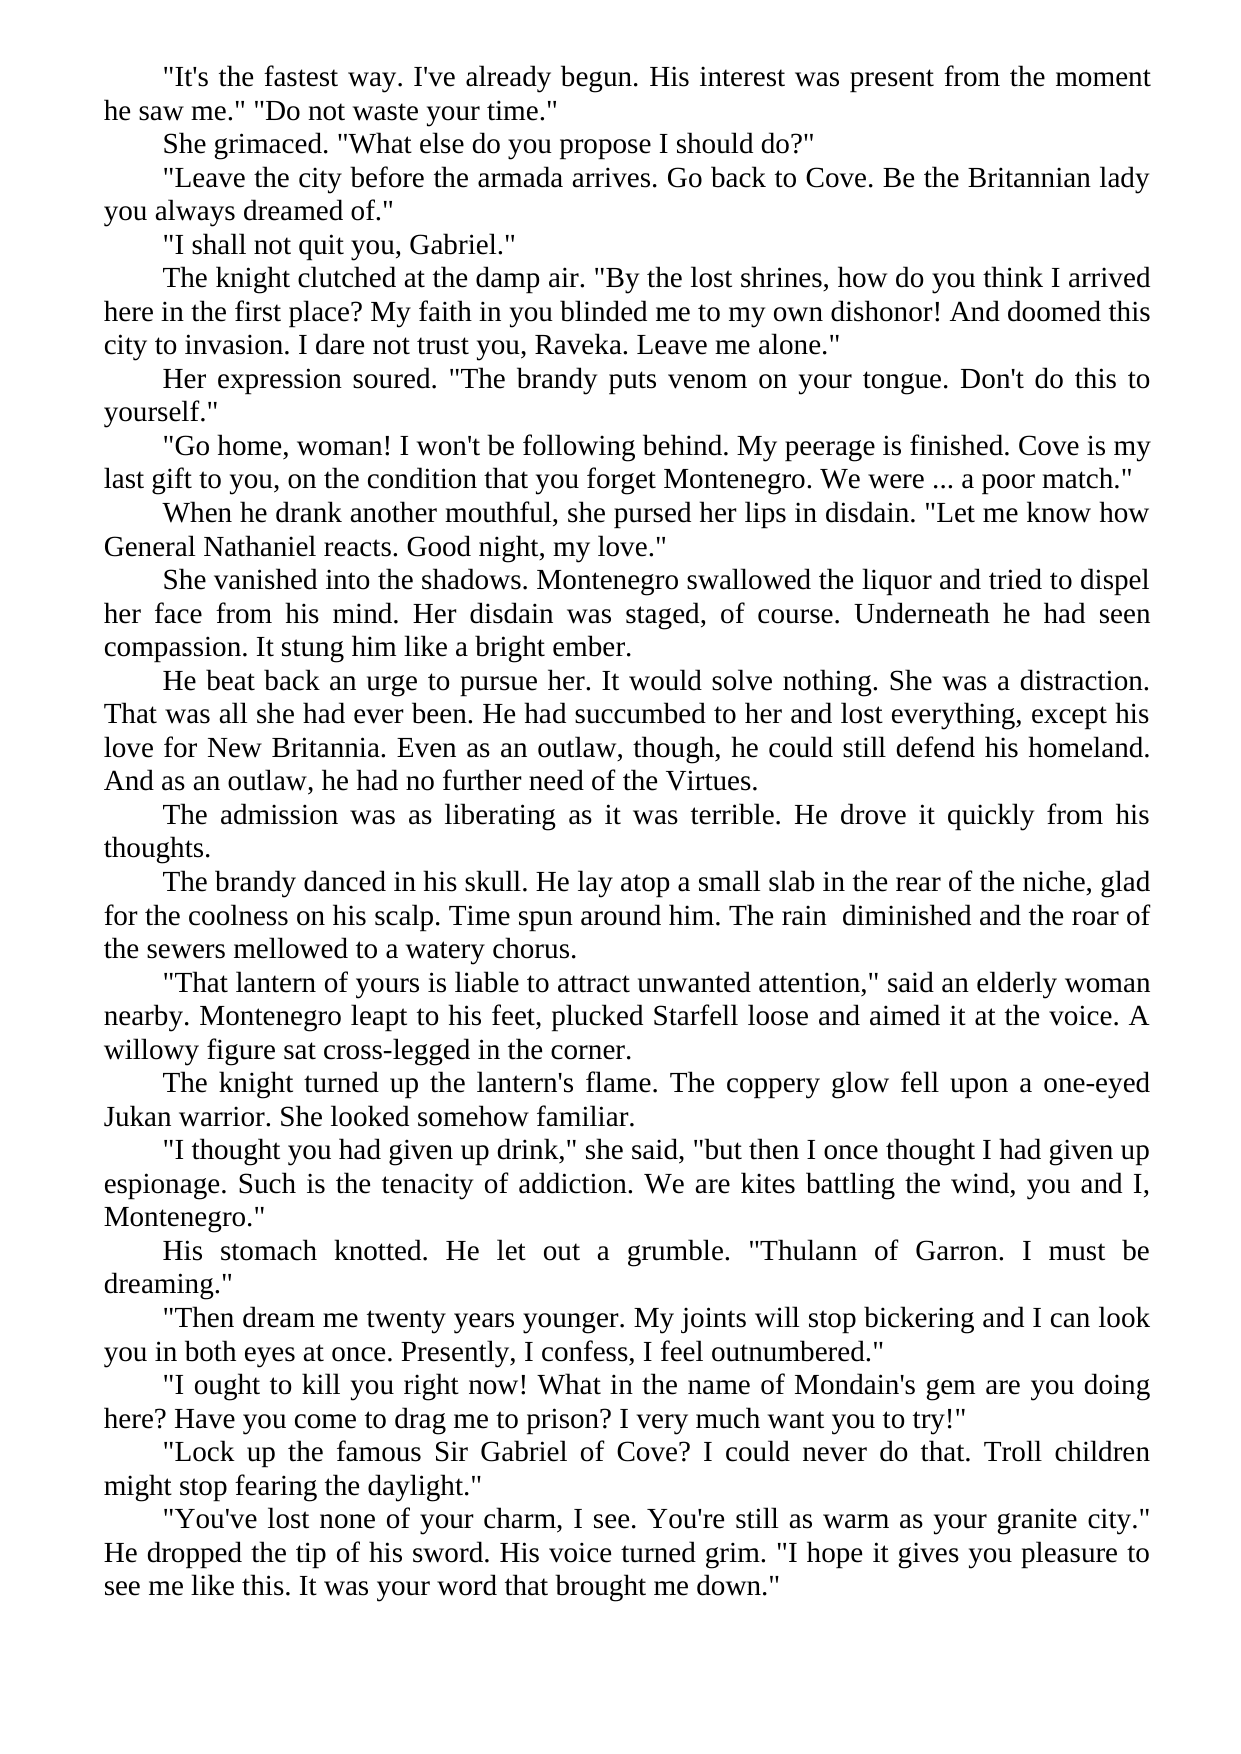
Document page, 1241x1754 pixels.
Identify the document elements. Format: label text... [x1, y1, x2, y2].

text His stomach knotted. He let out a grumble. "Thulann of Garron. I must be dreaming." [103, 1233, 1152, 1300]
text She grimaced. "What else do you propose I should do?" [103, 126, 1152, 160]
text The admission was as liberating as it was terrible. He drove it quickly from his thoughts. [103, 797, 1152, 864]
text When he drank another mouthful, she pursed her lips in disdain. "Let me know how General Nathaniel reacts. Good night, my love." [103, 495, 1152, 562]
text "It's the fastest way. I've already begun. His interest was present from the moment he saw me." "Do not waste your time." [103, 59, 1152, 126]
text "Lock up the famous Sir Gabriel of Cove? I could never do that. Troll children might stop fearing the daylight." [103, 1434, 1152, 1501]
text "You've lost none of your charm, I see. You're still as warm as your granite city." He dropped the tip of his sword. His voice turned grim. "I hope it gives you pleasure to see me like this. It was your word that brought me down." [103, 1501, 1152, 1602]
text "Go home, woman! I won't be following behind. My peerage is finished. Cove is my last gift to you, on the condition that you forget Montenegro. We were ... a poor match." [103, 428, 1152, 495]
text "I thought you had given up drink," she said, "but then I once thought I had given up espionage. Such is the tenacity of addiction. We are kites battling the wind, you and I, Montenegro." [103, 1132, 1152, 1233]
text "I shall not quit you, Gabriel." [103, 227, 1152, 260]
text She vanished into the shadows. Montenegro swallowed the liquor and tried to dispel her face from his mind. Her disdain was staged, of course. Underneath he had seen compassion. It stung him like a bright ember. [103, 562, 1152, 663]
text "I ought to kill you right now! What in the name of Mondain's gem are you doing here? Have you come to drag me to prison? I very much want you to try!" [103, 1367, 1152, 1434]
text "Leave the city before the armada arrives. Go back to Cove. Be the Britannian lady you always dreamed of." [103, 160, 1152, 227]
text The knight turned up the lantern's flame. The coppery glow fell upon a one-eyed Jukan warrior. She looked somehow familiar. [103, 1065, 1152, 1132]
text The knight clutched at the damp air. "By the lost shrines, how do you think I arrived here in the first place? My faith in you blinded me to my own dishonor! And doomed this city to invasion. I dare not trust you, Raveka. Leave me alone." [103, 260, 1152, 361]
text "Then dream me twenty years younger. My joints will stop bickering and I can look you in both eyes at once. Presently, I confess, I feel outnumbered." [103, 1300, 1152, 1367]
text He beat back an urge to pursue her. It would solve nothing. She was a distraction. That was all she had ever been. He had succumbed to her and lost everything, except his love for New Britannia. Even as an outlaw, though, he could still defend his homeland. And as an outlaw, he had no further need of the Virtues. [103, 663, 1152, 797]
text Her expression soured. "The brandy puts venom on your tongue. Don't do this to yourself." [103, 361, 1152, 428]
text The brandy danced in his skull. He lay atop a small slab in the rear of the niche, glad for the coolness on his scalp. Time spun around him. The rain diminished and the roar of the sewers mellowed to a watery chorus. [103, 864, 1152, 965]
text "That lantern of yours is liable to attract unwanted attention," said an elderly woman nearby. Montenegro leapt to his feet, plucked Starfell loose and aimed it at the voice. A willowy figure sat cross-legged in the corner. [103, 965, 1152, 1065]
